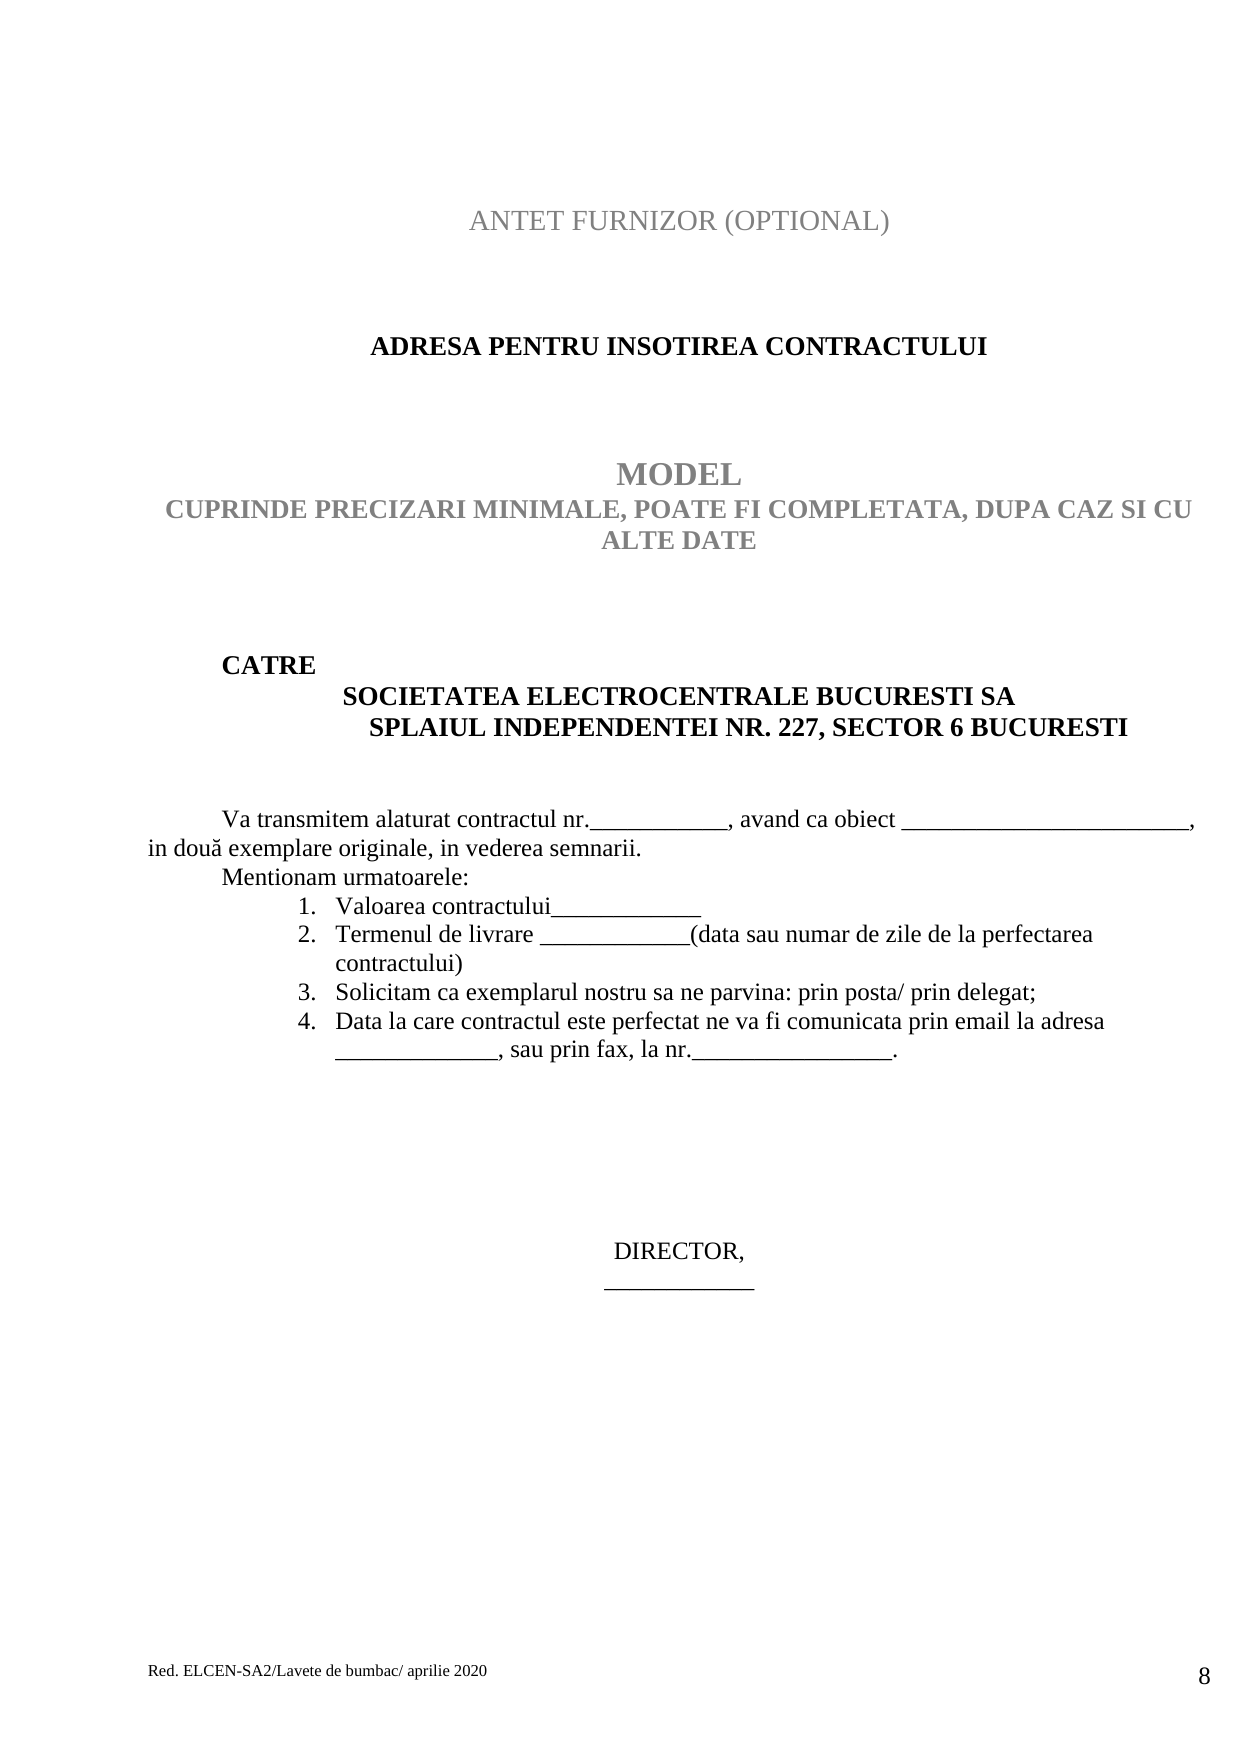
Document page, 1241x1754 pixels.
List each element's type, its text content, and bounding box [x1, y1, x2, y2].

text Catre [148, 649, 1211, 680]
list Solicitam ca exemplarul nostru sa ne parvina: prin posta/ prin delegat; [298, 977, 1211, 1006]
list Valoarea contractului____________ [298, 891, 1211, 919]
text Adresa pentru insotirea contractului [148, 330, 1211, 361]
text cuprinde precizari minimale, poate fi completata, dupa caz si cu alte date [148, 493, 1211, 555]
text ANTET FURNIZOR (OPTIONAL) [148, 203, 1211, 237]
list Termenul de livrare ____________(data sau numar de zile de la perfectarea contractului) [298, 919, 1211, 977]
text MODEL [148, 455, 1211, 493]
text DIRECTOR, [148, 1236, 1211, 1264]
text Splaiul Independentei nr. 227, Sector 6 Bucuresti [148, 711, 1211, 742]
text Va transmitem alaturat contractul nr.___________, avand ca obiect _______________________, in două exemplare originale, in vederea semnarii. [148, 804, 1211, 862]
text SOCIETATEA ELECTROCENTRALE BUCURESTI SA [148, 680, 1211, 711]
list Data la care contractul este perfectat ne va fi comunicata prin email la adresa _____________, sau prin fax, la nr.________________. [298, 1006, 1211, 1063]
text Mentionam urmatoarele: [148, 862, 1211, 891]
text ____________ [148, 1264, 1211, 1293]
